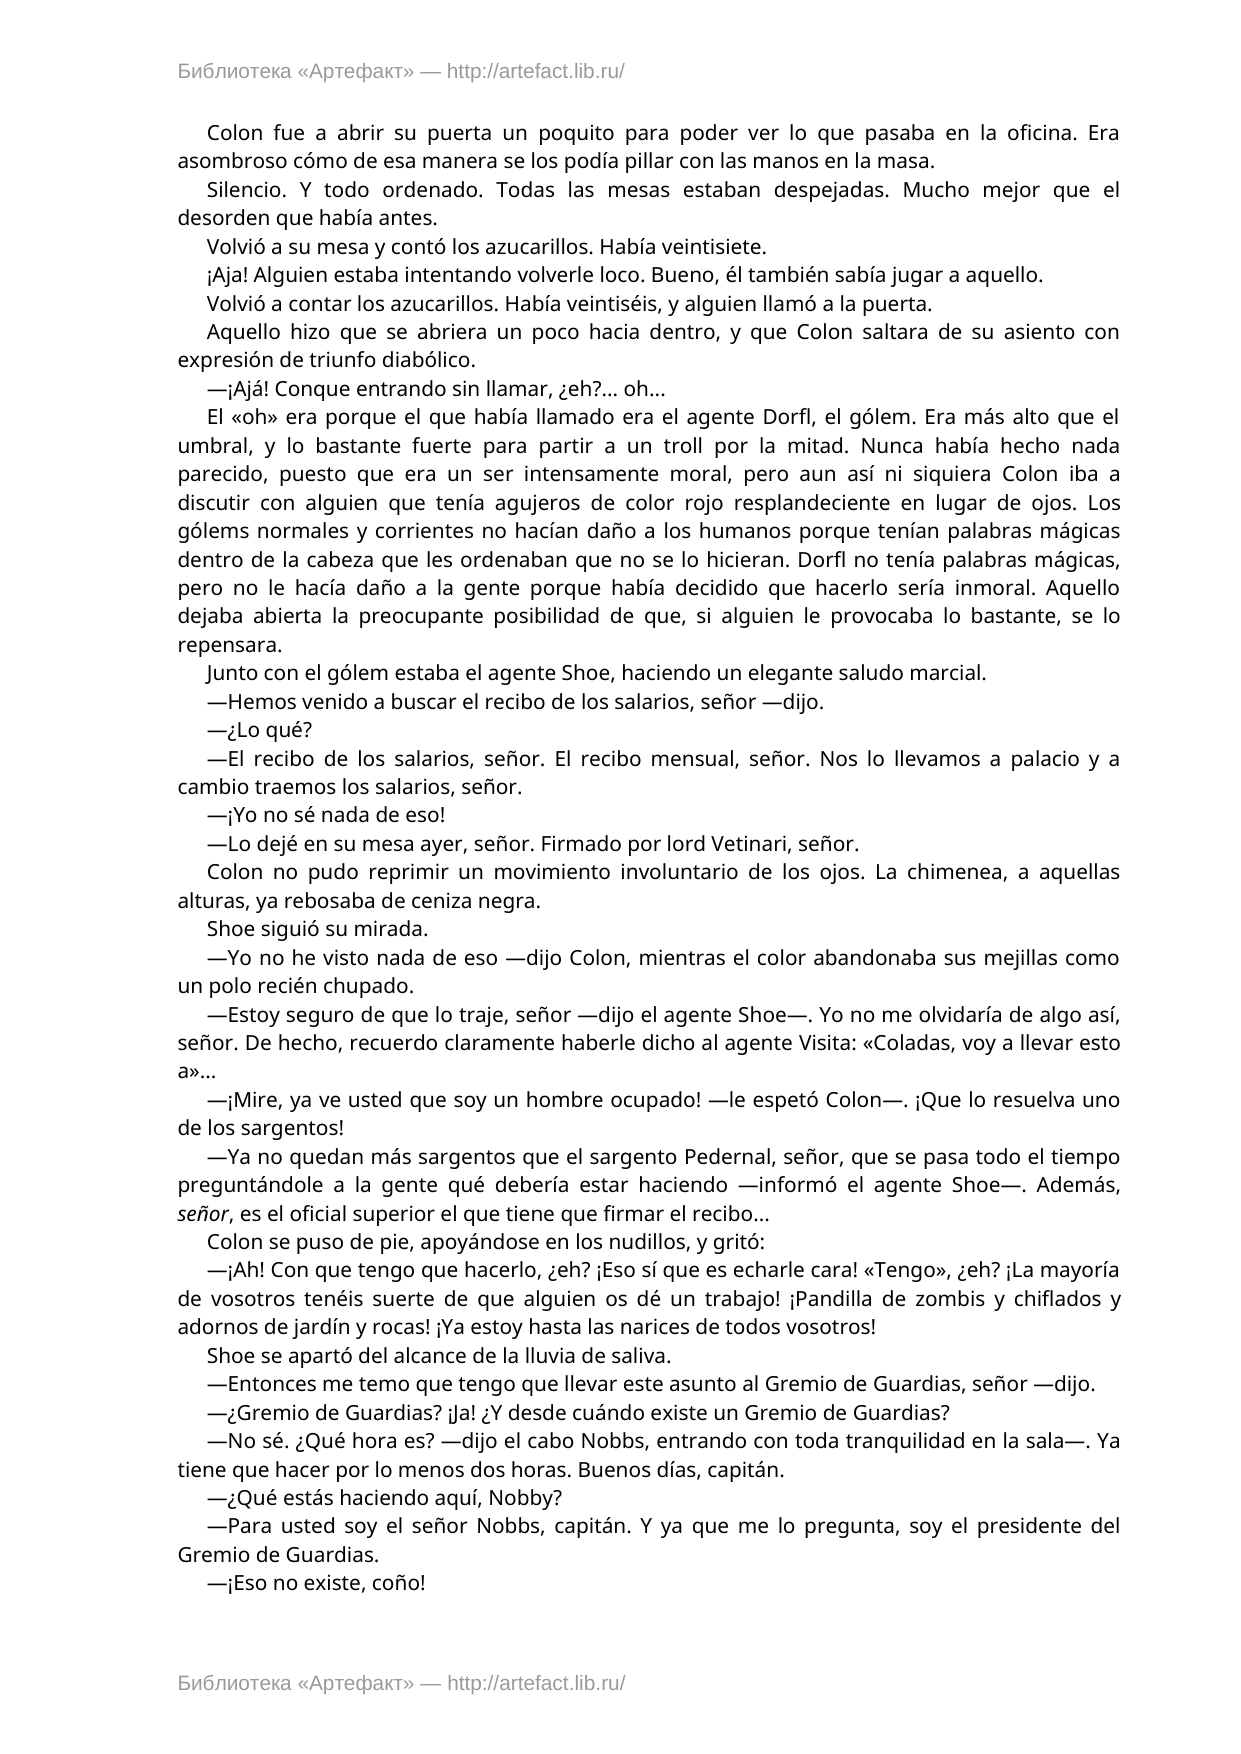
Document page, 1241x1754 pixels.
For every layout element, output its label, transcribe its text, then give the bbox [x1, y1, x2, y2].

text ¡Aja! Alguien estaba intentando volverle loco. Bueno, él también sabía jugar a aquello. [177, 260, 1122, 289]
text —¡Ah! Con que tengo que hacerlo, ¿eh? ¡Eso sí que es echarle cara! «Tengo», ¿eh? ¡La mayoría de vosotros tenéis suerte de que alguien os dé un trabajo! ¡Pandilla de zombis y chiflados y adornos de jardín y rocas! ¡Ya estoy hasta las narices de todos vosotros! [177, 1256, 1122, 1341]
text Volvió a contar los azucarillos. Había veintiséis, y alguien llamó a la puerta. [177, 289, 1122, 317]
text Shoe se apartó del alcance de la lluvia de saliva. [177, 1341, 1122, 1369]
text —¿Lo qué? [177, 715, 1122, 744]
text —Lo dejé en su mesa ayer, señor. Firmado por lord Vetinari, señor. [177, 829, 1122, 857]
text Colon fue a abrir su puerta un poquito para poder ver lo que pasaba en la oficina. Era asombroso cómo de esa manera se los podía pillar con las manos en la masa. [177, 118, 1122, 175]
text Colon no pudo reprimir un movimiento involuntario de los ojos. La chimenea, a aquellas alturas, ya rebosaba de ceniza negra. [177, 857, 1122, 914]
text Shoe siguió su mirada. [177, 914, 1122, 943]
text El «oh» era porque el que había llamado era el agente Dorfl, el gólem. Era más alto que el umbral, y lo bastante fuerte para partir a un troll por la mitad. Nunca había hecho nada parecido, puesto que era un ser intensamente moral, pero aun así ni siquiera Colon iba a discutir con alguien que tenía agujeros de color rojo resplandeciente en lugar de ojos. Los gólems normales y corrientes no hacían daño a los humanos porque tenían palabras mágicas dentro de la cabeza que les ordenaban que no se lo hicieran. Dorfl no tenía palabras mágicas, pero no le hacía daño a la gente porque había decidido que hacerlo sería inmoral. Aquello dejaba abierta la preocupante posibilidad de que, si alguien le provocaba lo bastante, se lo repensara. [177, 402, 1122, 658]
text Silencio. Y todo ordenado. Todas las mesas estaban despejadas. Mucho mejor que el desorden que había antes. [177, 175, 1122, 232]
text Aquello hizo que se abriera un poco hacia dentro, y que Colon saltara de su asiento con expresión de triunfo diabólico. [177, 317, 1122, 374]
text —El recibo de los salarios, señor. El recibo mensual, señor. Nos lo llevamos a palacio y a cambio traemos los salarios, señor. [177, 744, 1122, 801]
text —Yo no he visto nada de eso —dijo Colon, mientras el color abandonaba sus mejillas como un polo recién chupado. [177, 943, 1122, 1000]
text Junto con el gólem estaba el agente Shoe, haciendo un elegante saludo marcial. [177, 658, 1122, 687]
text —Estoy seguro de que lo traje, señor —dijo el agente Shoe—. Yo no me olvidaría de algo así, señor. De hecho, recuerdo claramente haberle dicho al agente Visita: «Coladas, voy a llevar esto a»... [177, 1000, 1122, 1085]
text —Hemos venido a buscar el recibo de los salarios, señor —dijo. [177, 687, 1122, 715]
text —¡Ajá! Conque entrando sin llamar, ¿eh?... oh... [177, 374, 1122, 402]
text —¿Gremio de Guardias? ¡Ja! ¿Y desde cuándo existe un Gremio de Guardias? [177, 1398, 1122, 1426]
text —Entonces me temo que tengo que llevar este asunto al Gremio de Guardias, señor —dijo. [177, 1369, 1122, 1398]
text —¡Yo no sé nada de eso! [177, 801, 1122, 829]
text —¡Mire, ya ve usted que soy un hombre ocupado! —le espetó Colon—. ¡Que lo resuelva uno de los sargentos! [177, 1085, 1122, 1142]
text Colon se puso de pie, apoyándose en los nudillos, y gritó: [177, 1227, 1122, 1256]
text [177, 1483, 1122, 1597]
text Volvió a su mesa y contó los azucarillos. Había veintisiete. [177, 232, 1122, 260]
text —Ya no quedan más sargentos que el sargento Pedernal, señor, que se pasa todo el tiempo preguntándole a la gente qué debería estar haciendo —informó el agente Shoe—. Además, señor, es el oficial superior el que tiene que firmar el recibo... [177, 1142, 1122, 1227]
text —No sé. ¿Qué hora es? —dijo el cabo Nobbs, entrando con toda tranquilidad en la sala—. Ya tiene que hacer por lo menos dos horas. Buenos días, capitán. [177, 1426, 1122, 1483]
